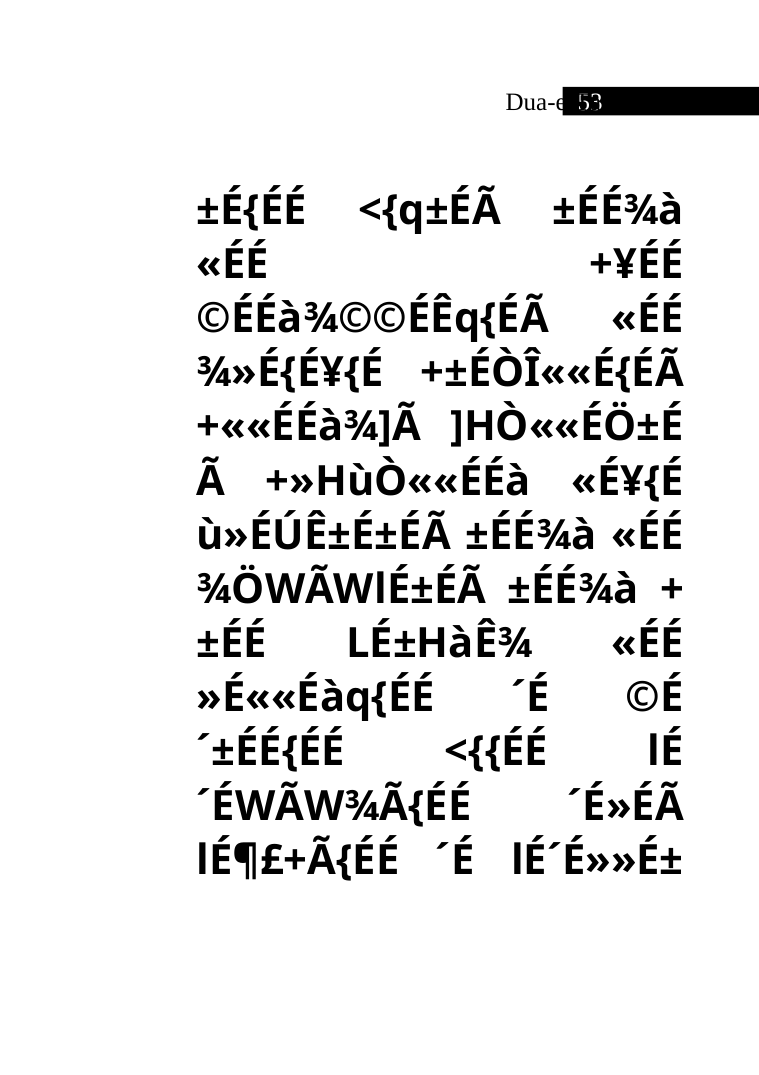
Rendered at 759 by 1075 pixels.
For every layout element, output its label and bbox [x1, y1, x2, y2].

text [196, 181, 684, 885]
